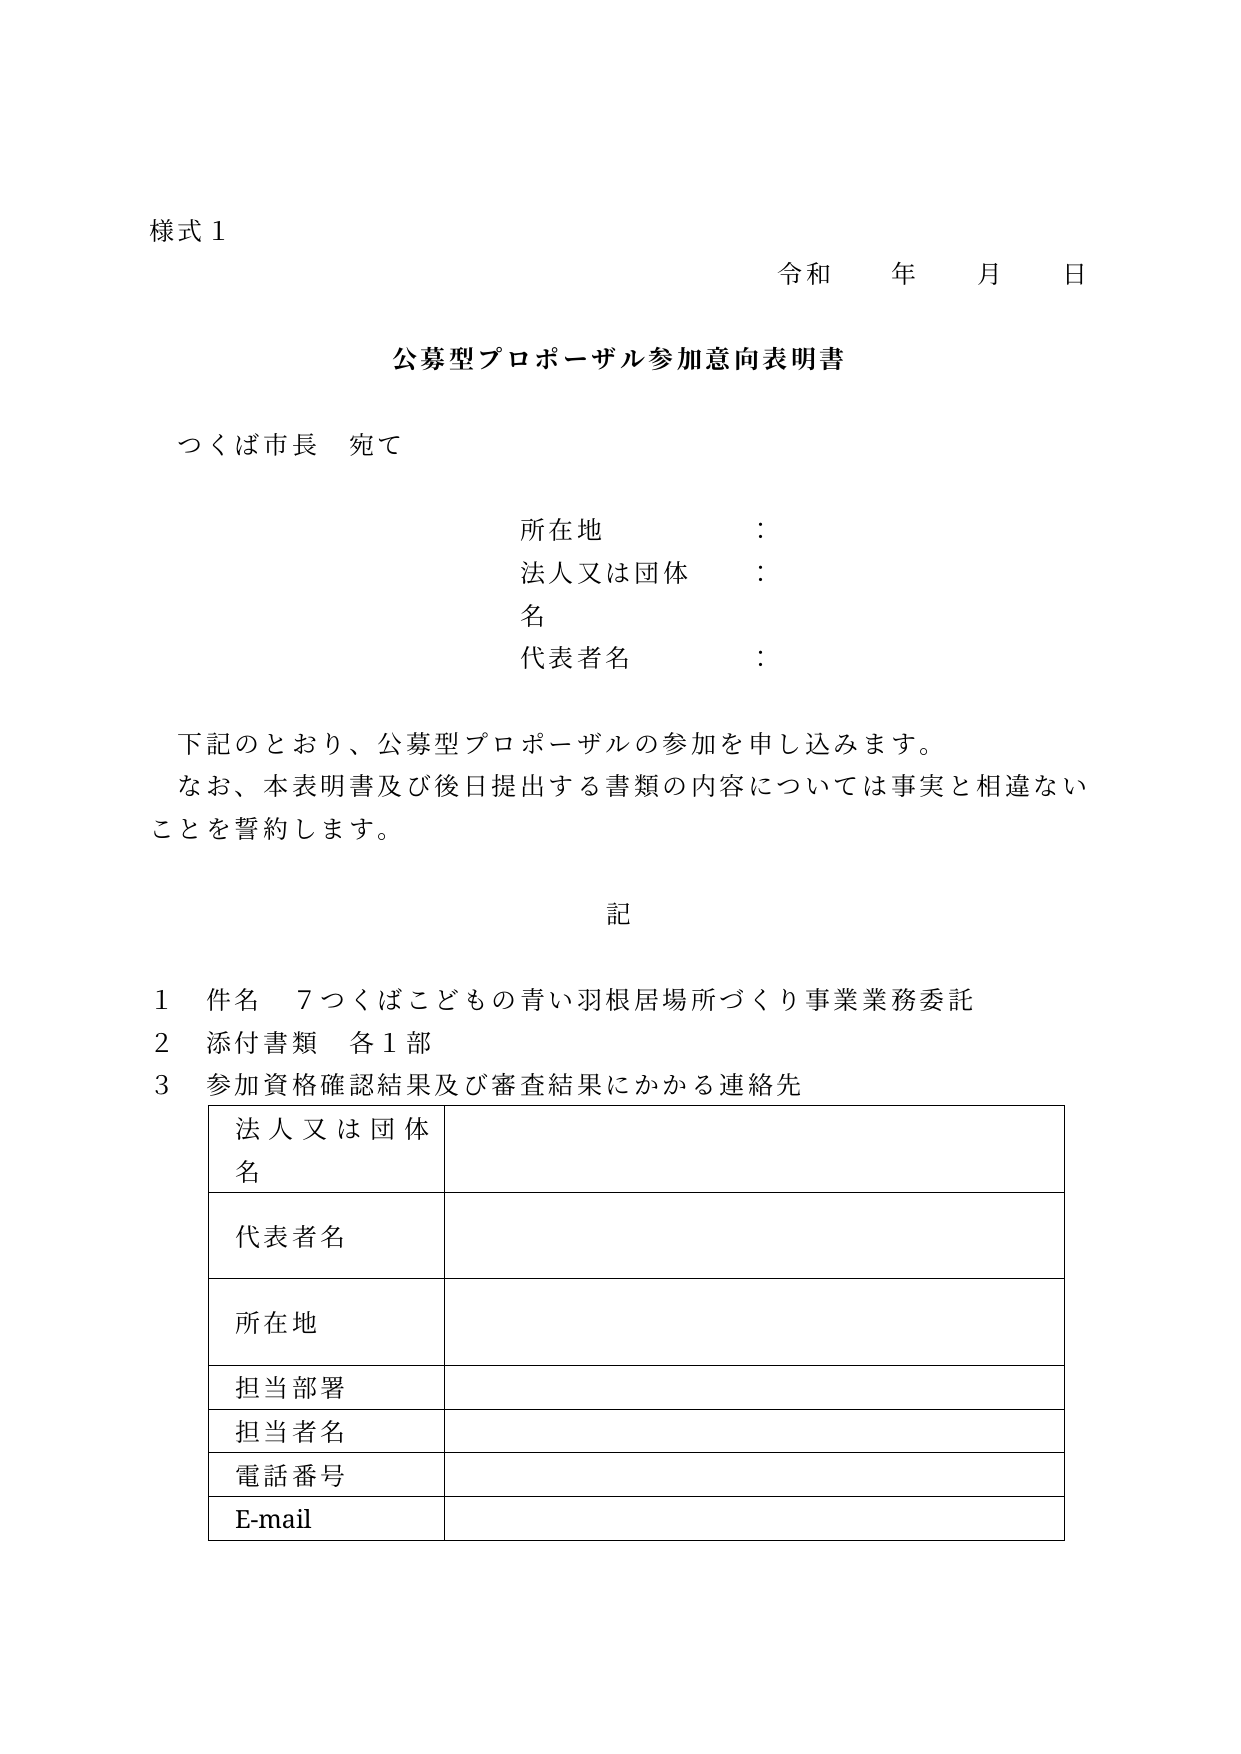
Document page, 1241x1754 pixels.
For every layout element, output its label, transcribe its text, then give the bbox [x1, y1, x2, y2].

table_cell [445, 1497, 1064, 1540]
text つくば市長 宛て [149, 422, 1091, 465]
table_cell 電話番号 [209, 1453, 444, 1496]
table_cell ： [725, 550, 1093, 636]
table_cell [445, 1366, 1064, 1408]
table_cell 所在地 [209, 1279, 444, 1365]
text 令和 年 月 日 [149, 251, 1091, 294]
text 様式１ [149, 208, 1091, 251]
table_cell 担当者名 [209, 1410, 444, 1452]
text 下記のとおり、公募型プロポーザルの参加を申し込みます。 [149, 721, 1091, 764]
table_header 法人又は団体名 [209, 1106, 444, 1192]
subtitle 記 [149, 892, 1091, 934]
table_header [445, 1106, 1064, 1192]
table_cell [445, 1453, 1064, 1496]
table_cell 担当部署 [209, 1366, 444, 1408]
table_cell [445, 1193, 1064, 1278]
text ２ 添付書類 各１部 [149, 1020, 1091, 1063]
table_cell 代表者名 [489, 636, 725, 678]
table_cell 代表者名 [209, 1193, 444, 1278]
table_cell ： [725, 636, 1093, 678]
text 公募型プロポーザル参加意向表明書 [149, 337, 1091, 379]
table_cell [445, 1279, 1064, 1365]
text １ 件名 ７つくばこどもの青い羽根居場所づくり事業業務委託 [149, 977, 1091, 1020]
table_cell 法人又は団体名 [489, 550, 725, 636]
table_header 所在地 [489, 508, 725, 550]
table_cell [445, 1410, 1064, 1452]
table_cell E-mail [209, 1497, 444, 1540]
text ３ 参加資格確認結果及び審査結果にかかる連絡先 [149, 1063, 1091, 1105]
text なお、本表明書及び後日提出する書類の内容については事実と相違ないことを誓約します。 [149, 764, 1091, 849]
table_header ： [725, 508, 1093, 550]
